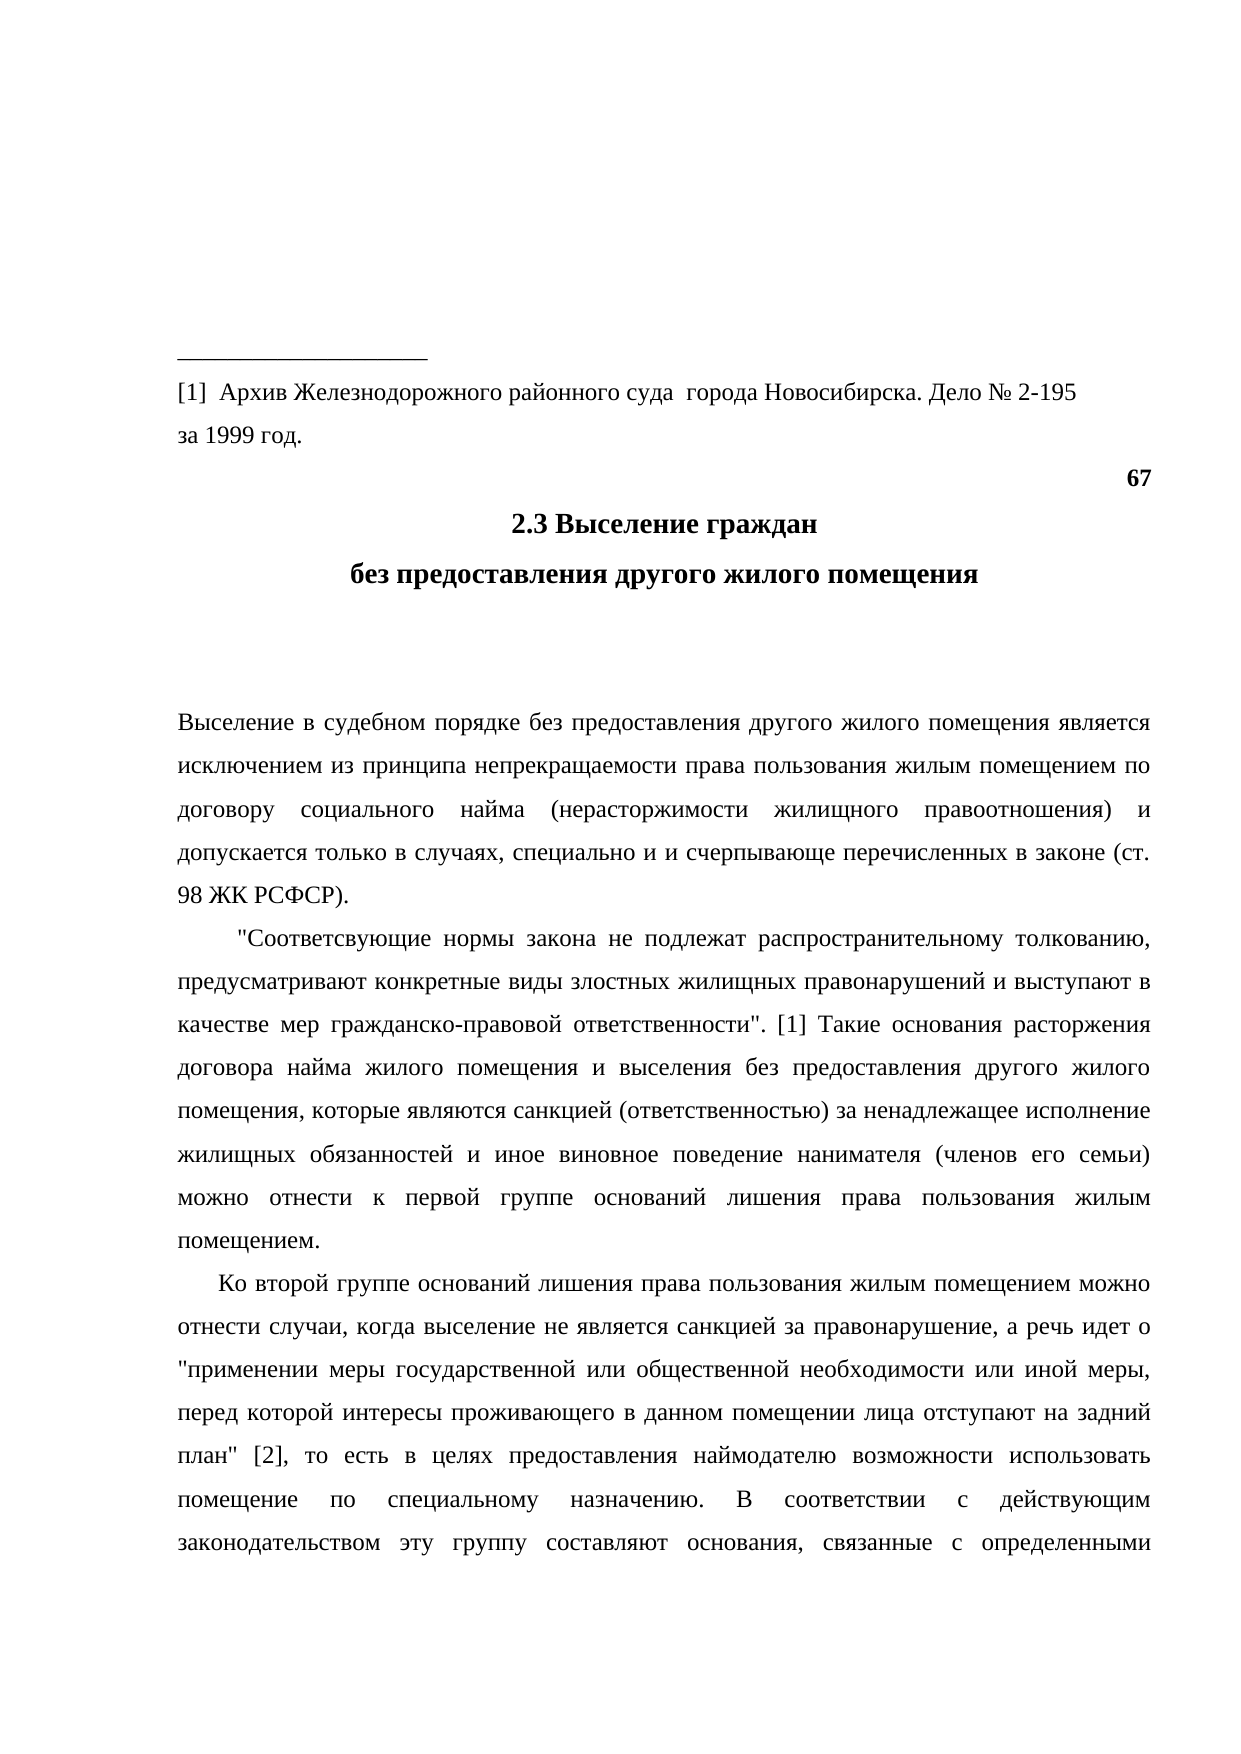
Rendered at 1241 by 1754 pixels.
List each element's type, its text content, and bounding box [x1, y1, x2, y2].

text без предоставления другого жилого помещения [177, 557, 1152, 590]
text [1] Архив Железнодорожного районного суда города Новосибирска. Дело № 2-195 [177, 377, 1152, 406]
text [177, 1268, 1152, 1556]
text ____________________ [177, 334, 1152, 362]
text 2.3 Выселение граждан [177, 506, 1152, 540]
text за 1999 год. [177, 420, 1152, 449]
text 67 [177, 463, 1152, 492]
text "Соответсвующие нормы закона не подлежат распространительному толкованию, предусматривают конкретные виды злостных жилищных правонарушений и выступают в качестве мер гражданско-правовой ответственности". [1] Такие основания расторжения договора найма жилого помещения и выселения без предоставления другого жилого помещения, которые являются санкцией (ответственностью) за ненадлежащее исполнение жилищных обязанностей и иное виновное поведение нанимателя (членов его семьи) можно отнести к первой группе оснований лишения права пользования жилым помещением. [177, 923, 1152, 1254]
text Выселение в судебном порядке без предоставления другого жилого помещения является исключением из принципа непрекращаемости права пользования жилым помещением по договору социального найма (нерасторжимости жилищного правоотношения) и допускается только в случаях, специально и и счерпывающе перечисленных в законе (ст. 98 ЖК РСФСР). [177, 707, 1152, 909]
